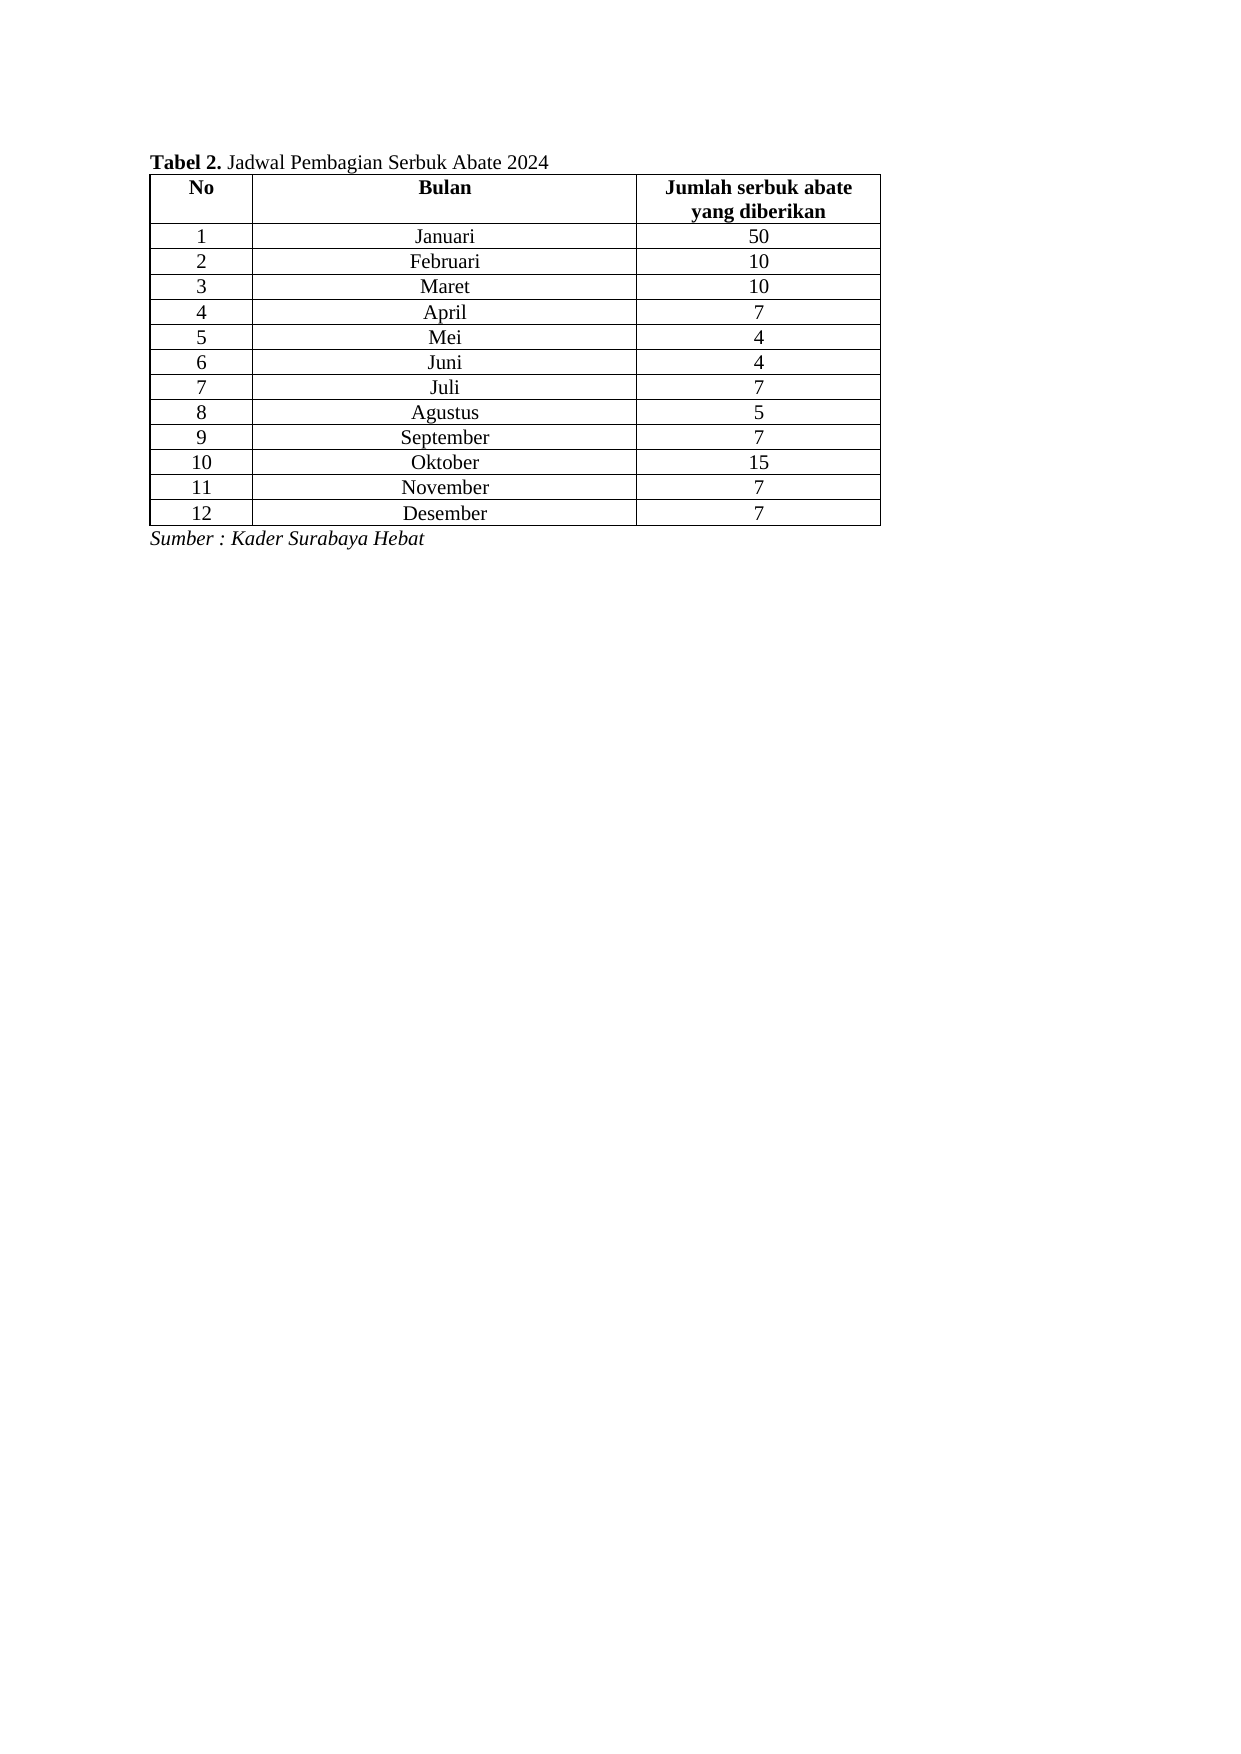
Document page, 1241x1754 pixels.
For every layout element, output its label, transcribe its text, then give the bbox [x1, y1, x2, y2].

table_cell 50 [637, 224, 880, 248]
table_cell 3 [151, 275, 252, 298]
table_cell 4 [637, 325, 880, 349]
table_cell 4 [151, 300, 252, 324]
table_cell 1 [151, 224, 252, 248]
table_header No [151, 175, 252, 223]
table_cell 8 [151, 400, 252, 424]
table_cell 10 [637, 249, 880, 273]
table_cell Juli [253, 375, 636, 399]
table_cell 12 [151, 500, 252, 524]
table_cell 9 [151, 425, 252, 449]
table_cell November [253, 475, 636, 499]
table_cell 7 [637, 500, 880, 524]
table_cell 2 [151, 249, 252, 273]
table_cell Juni [253, 350, 636, 374]
table_cell 10 [151, 450, 252, 474]
text Sumber : Kader Surabaya Hebat [150, 526, 1090, 549]
table_cell 6 [151, 350, 252, 374]
table_cell Mei [253, 325, 636, 349]
table_header Jumlah serbuk abate yang diberikan [637, 175, 880, 223]
table_cell 7 [637, 375, 880, 399]
table_cell 11 [151, 475, 252, 499]
table_cell 7 [151, 375, 252, 399]
table_cell Februari [253, 249, 636, 273]
table_header Bulan [253, 175, 636, 223]
table_cell April [253, 300, 636, 324]
table_cell Maret [253, 275, 636, 298]
table_cell 10 [637, 275, 880, 298]
table_cell 15 [637, 450, 880, 474]
table_cell Januari [253, 224, 636, 248]
table_cell 7 [637, 475, 880, 499]
table_cell September [253, 425, 636, 449]
table_cell 5 [637, 400, 880, 424]
table_cell 7 [637, 425, 880, 449]
table_cell Agustus [253, 400, 636, 424]
table_cell Desember [253, 500, 636, 524]
text Tabel 2. Jadwal Pembagian Serbuk Abate 2024 [150, 150, 1090, 174]
table_cell 7 [637, 300, 880, 324]
table_cell 4 [637, 350, 880, 374]
table_cell Oktober [253, 450, 636, 474]
table_cell 5 [151, 325, 252, 349]
